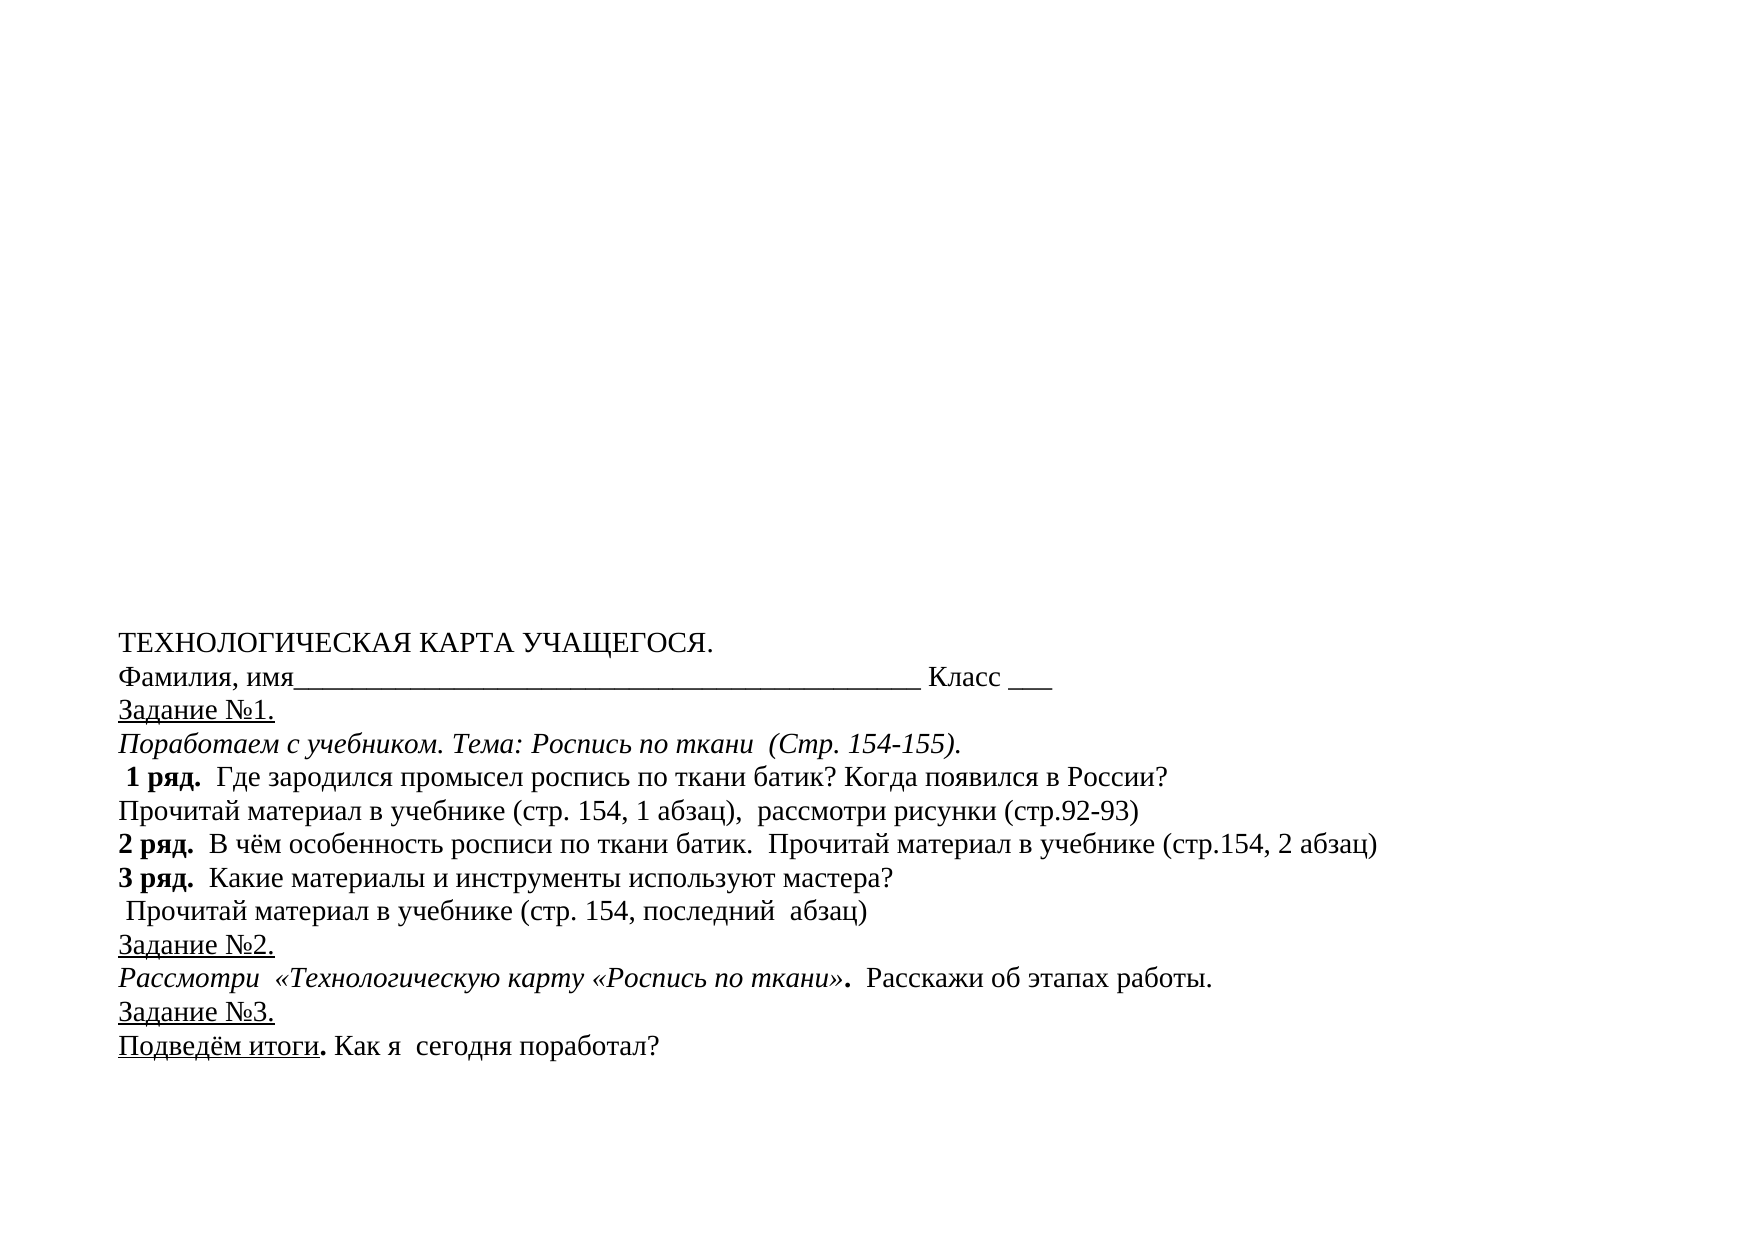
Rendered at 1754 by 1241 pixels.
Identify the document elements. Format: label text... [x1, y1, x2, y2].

text ТЕХНОЛОГИЧЕСКАЯ КАРТА УЧАЩЕГОСЯ. [118, 625, 1636, 659]
text 1 ряд. Где зародился промысел роспись по ткани батик? Когда появился в России? [118, 759, 1636, 793]
text 2 ряд. В чём особенность росписи по ткани батик. Прочитай материал в учебнике (стр.154, 2 абзац) [118, 826, 1636, 860]
text Поработаем с учебником. Тема: Роспись по ткани (Стр. 154-155). [118, 726, 1636, 759]
text 3 ряд. Какие материалы и инструменты используют мастера? [118, 860, 1636, 893]
text Задание №3. [118, 994, 1636, 1028]
text Рассмотри «Технологическую карту «Роспись по ткани». Расскажи об этапах работы. [118, 961, 1636, 994]
text Задание №2. [118, 927, 1636, 961]
text Прочитай материал в учебнике (стр. 154, 1 абзац), рассмотри рисунки (стр.92-93) [118, 793, 1636, 826]
text Прочитай материал в учебнике (стр. 154, последний абзац) [118, 893, 1636, 927]
text Фамилия, имя___________________________________________ Класс ___ [118, 659, 1636, 692]
text Подведём итоги. Как я сегодня поработал? [118, 1028, 1636, 1061]
text Задание №1. [118, 692, 1636, 726]
